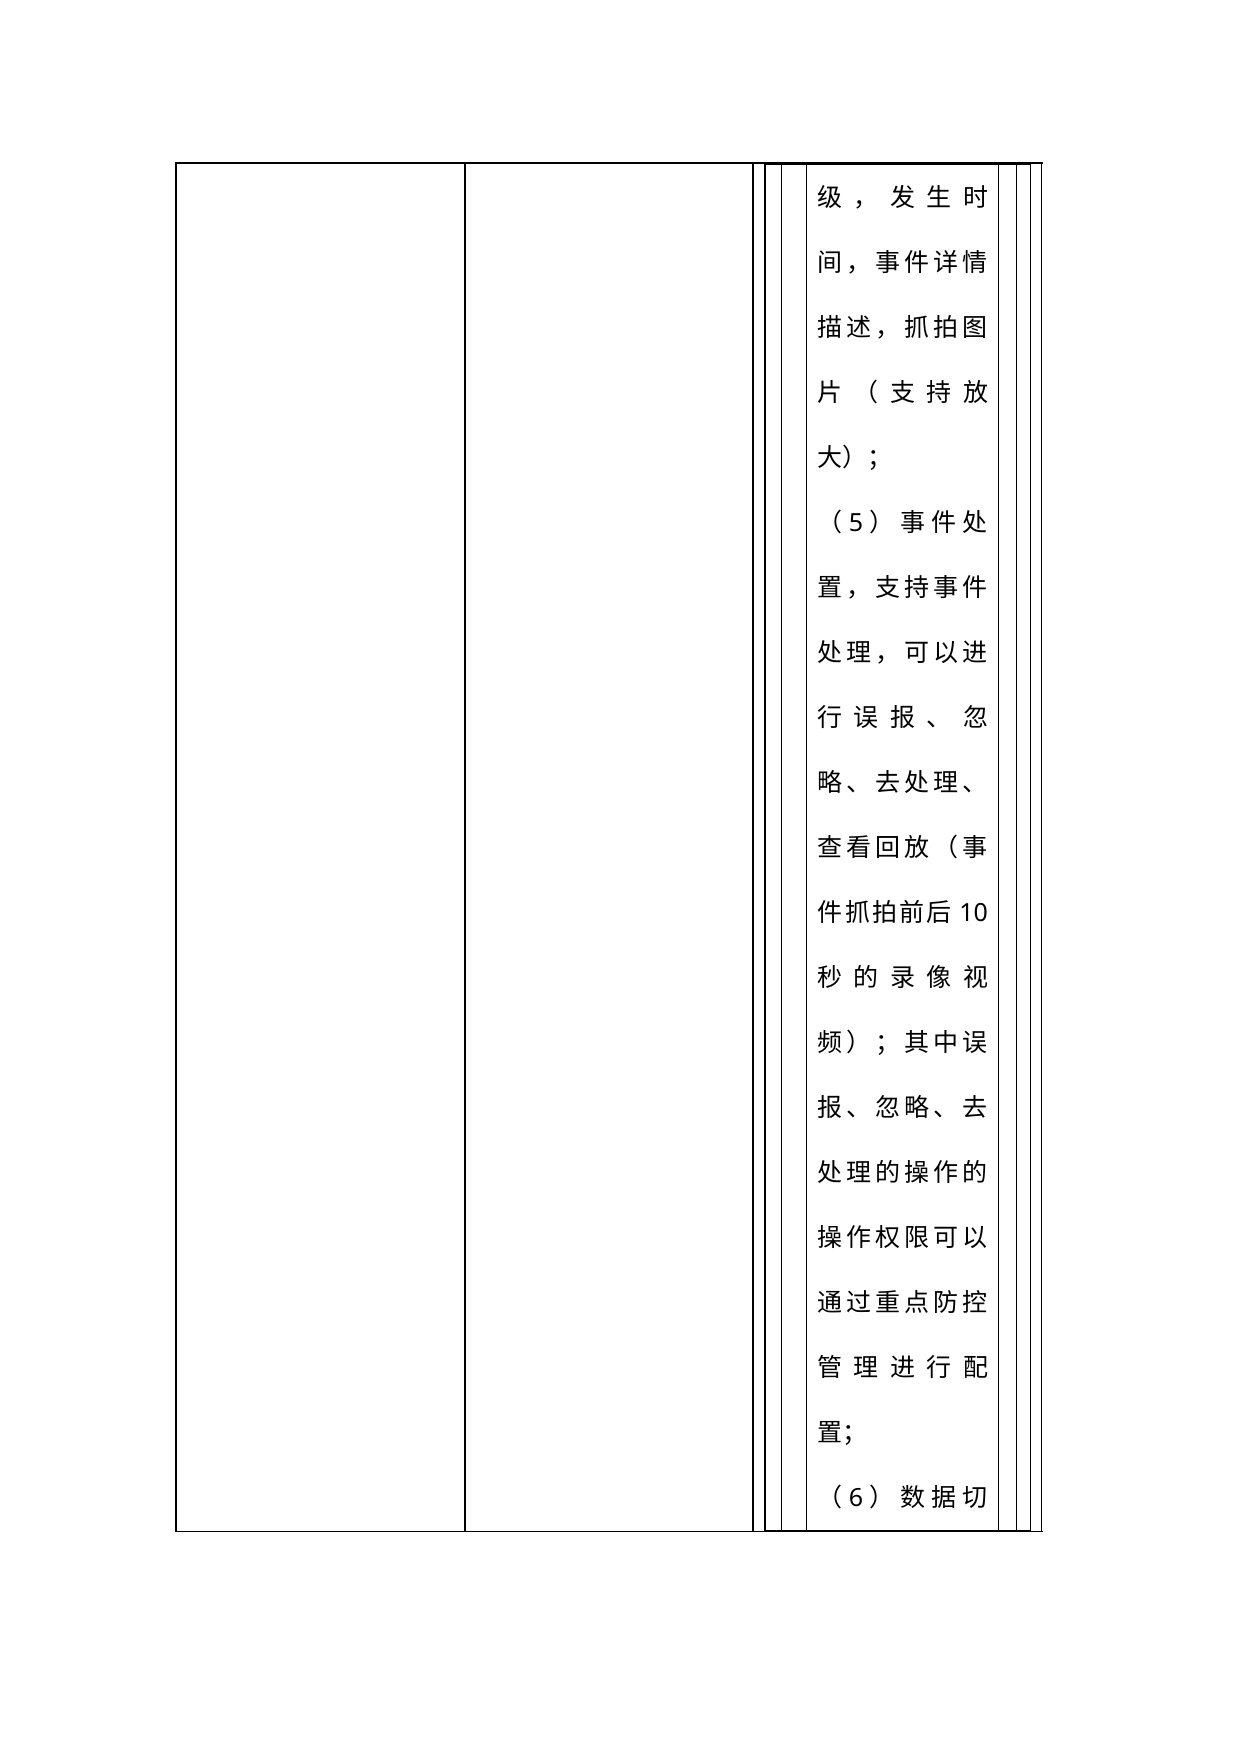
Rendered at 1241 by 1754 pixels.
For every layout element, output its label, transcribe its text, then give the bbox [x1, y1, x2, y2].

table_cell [754, 164, 764, 1531]
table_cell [1031, 164, 1041, 1531]
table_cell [766, 165, 781, 1530]
table_cell ★ [466, 164, 752, 1531]
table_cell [782, 165, 806, 1530]
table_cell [999, 165, 1016, 1530]
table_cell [1017, 165, 1030, 1530]
table_cell 1 [177, 164, 464, 1531]
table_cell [807, 165, 998, 1530]
